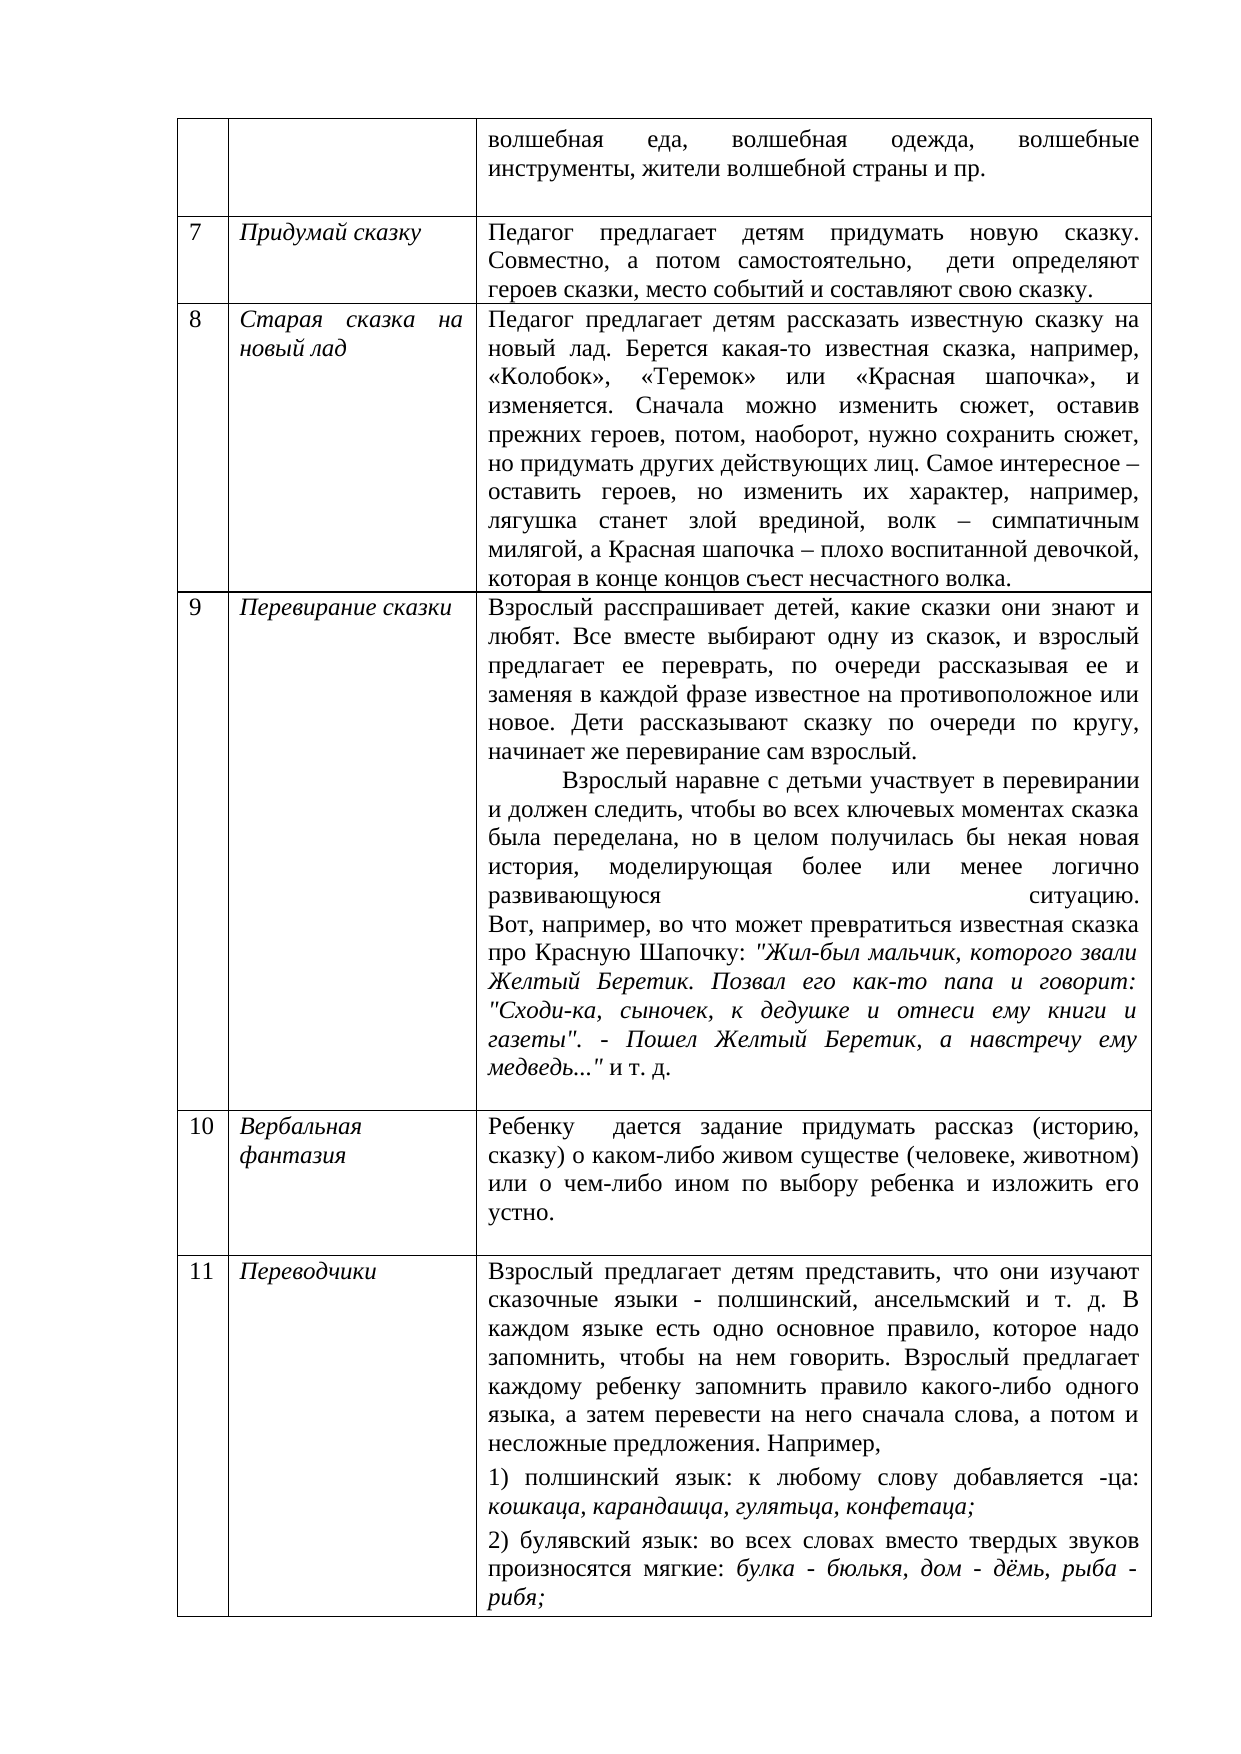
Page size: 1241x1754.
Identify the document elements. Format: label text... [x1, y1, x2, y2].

table_cell 8 [178, 304, 228, 591]
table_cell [229, 119, 476, 216]
table_cell Старая сказка на новый лад [229, 304, 476, 591]
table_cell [477, 119, 1151, 216]
table_cell 9 [178, 593, 228, 1110]
table_cell Педагог предлагает детям рассказать известную сказку на новый лад. Берется какая-то известная сказка, например, «Колобок», «Теремок» или «Красная шапочка», и изменяется. Сначала можно изменить сюжет, оставив прежних героев, потом, наоборот, нужно сохранить сюжет, но придумать других действующих лиц. Самое интересное – оставить героев, но изменить их характер, например, лягушка станет злой врединой, волк – симпатичным милягой, а Красная шапочка – плохо воспитанной девочкой, которая в конце концов съест несчастного волка. [477, 304, 1151, 591]
table_cell Вербальная фантазия [229, 1111, 476, 1255]
table_cell Педагог предлагает детям придумать новую сказку. Совместно, а потом самостоятельно, дети определяют героев сказки, место событий и составляют свою сказку. [477, 217, 1151, 303]
table_cell 10 [178, 1111, 228, 1255]
table_cell 11 [178, 1256, 228, 1616]
table_cell Придумай сказку [229, 217, 476, 303]
table_cell 6 [178, 119, 228, 216]
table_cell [477, 1256, 1151, 1616]
table_cell Взрослый расспрашивает детей, какие сказки они знают и любят. Все вместе выбирают одну из сказок, и взрослый предлагает ее переврать, по очереди рассказывая ее и заменяя в каждой фразе известное на противоположное или новое. Дети рассказывают сказку по очереди по кругу, начинает же перевирание сам взрослый. Взрослый наравне с детьми участвует в перевирании и должен следить, чтобы во всех ключевых моментах сказка была переделана, но в целом получилась бы некая новая история, моделирующая более или менее логично развивающуюся ситуацию. Вот, например, во что может превратиться известная сказка про Красную Шапочку: "Жил-был мальчик, которого звали Желтый Беретик. Позвал его как-то папа и говорит: "Сходи-ка, сыночек, к дедушке и отнеси ему книги и газеты". - Пошел Желтый Беретик, а навстречу ему медведь..." и т. д. [477, 593, 1151, 1110]
table_cell Переводчики [229, 1256, 476, 1616]
table_cell 7 [178, 217, 228, 303]
table_cell Ребенку дается задание придумать рассказ (историю, сказку) о каком-либо живом существе (человеке, животном) или о чем-либо ином по выбору ребенка и изложить его устно. [477, 1111, 1151, 1255]
table_cell Перевирание сказки [229, 593, 476, 1110]
